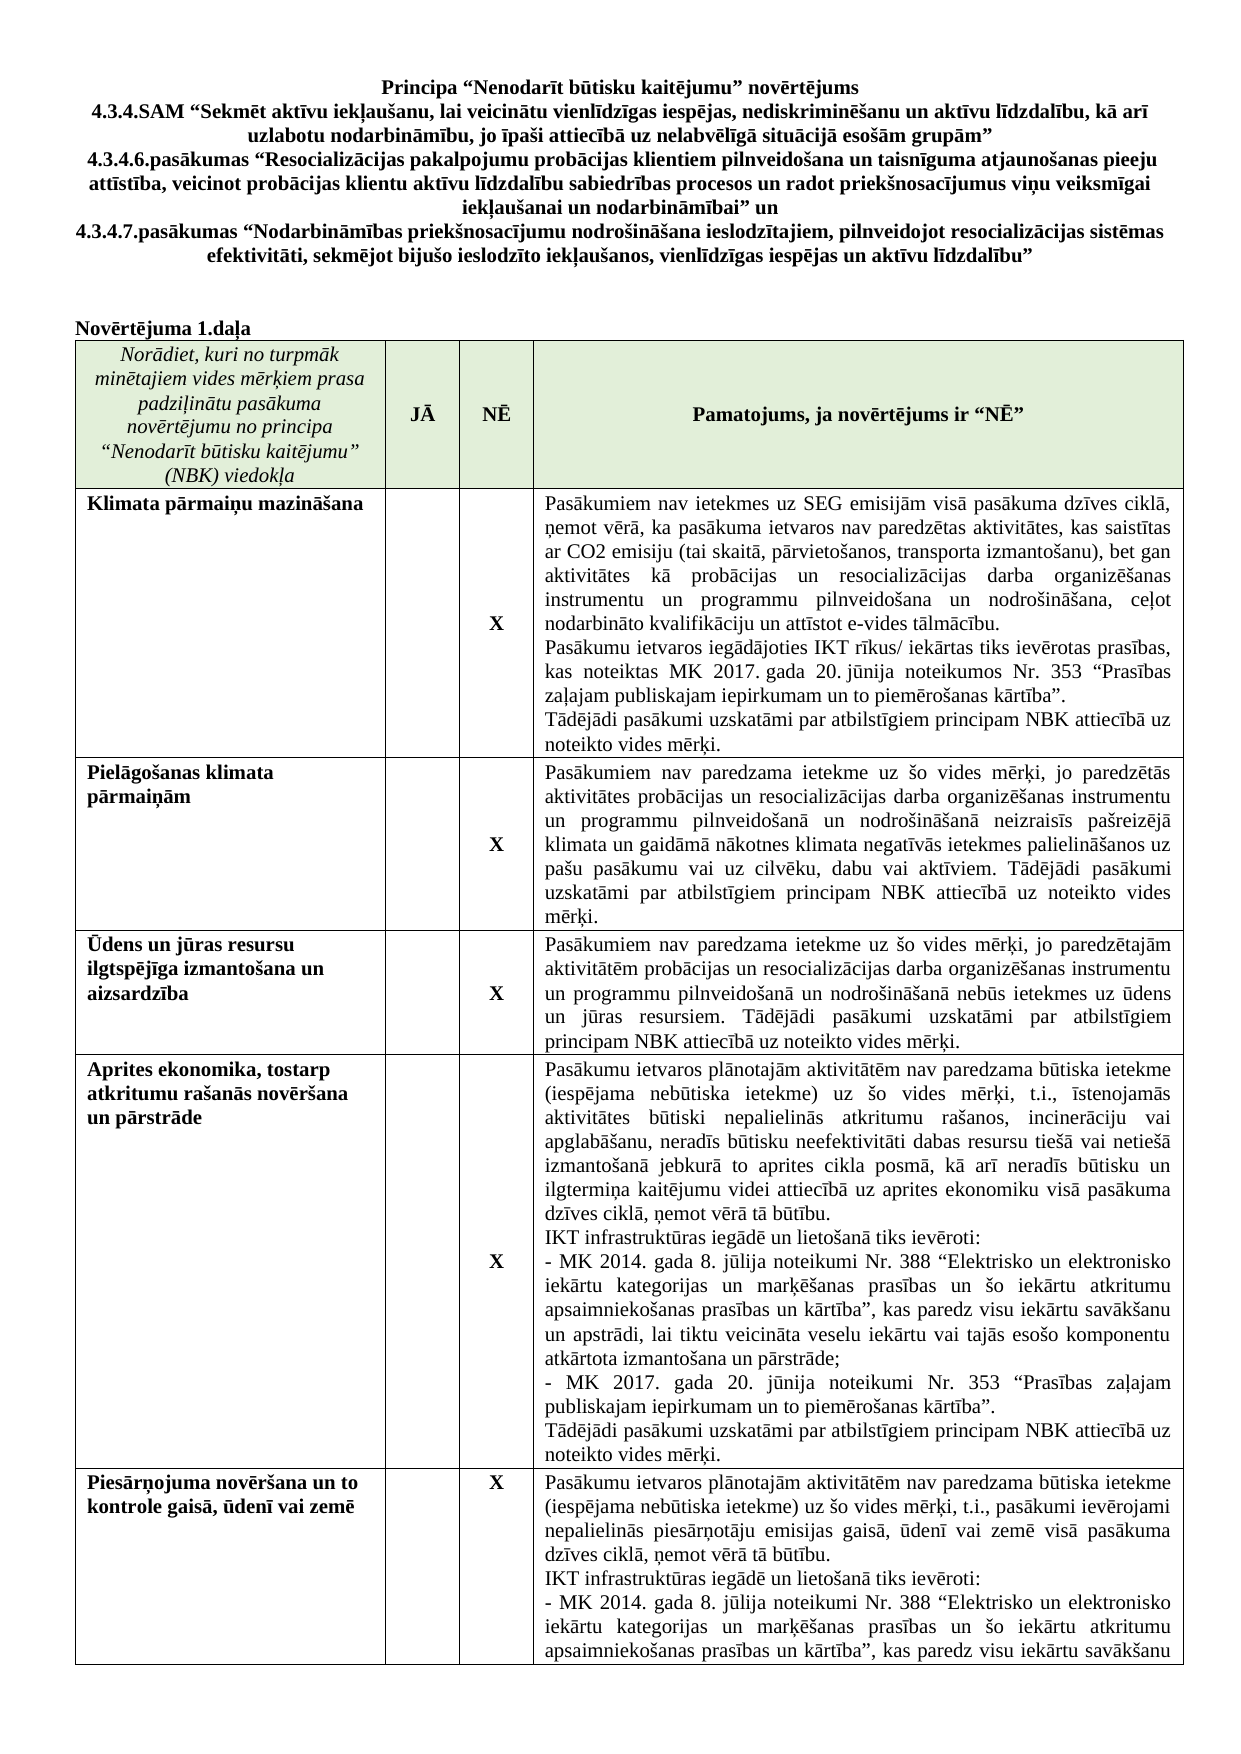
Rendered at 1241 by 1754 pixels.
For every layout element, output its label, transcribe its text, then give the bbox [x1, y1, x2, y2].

table_cell X [460, 1055, 533, 1467]
table_header Pamatojums, ja novērtējums ir “NĒ” [534, 341, 1183, 488]
text 4.3.4.6.pasākumas “Resocializācijas pakalpojumu probācijas klientiem pilnveidošana un taisnīguma atjaunošanas pieeju attīstība, veicinot probācijas klientu aktīvu līdzdalību sabiedrības procesos un radot priekšnosacījumus viņu veiksmīgai iekļaušanai un nodarbināmībai” un [75, 147, 1165, 219]
table_cell X [460, 489, 533, 757]
table_cell [386, 489, 459, 757]
text 4.3.4.SAM “Sekmēt aktīvu iekļaušanu, lai veicinātu vienlīdzīgas iespējas, nediskriminēšanu un aktīvu līdzdalību, kā arī uzlabotu nodarbināmību, jo īpaši attiecībā uz nelabvēlīgā situācijā esošām grupām” [75, 99, 1165, 147]
table_cell [386, 758, 459, 930]
text 4.3.4.7.pasākumas “Nodarbināmības priekšnosacījumu nodrošināšana ieslodzītajiem, pilnveidojot resocializācijas sistēmas efektivitāti, sekmējot bijušo ieslodzīto iekļaušanos, vienlīdzīgas iespējas un aktīvu līdzdalību” [75, 219, 1165, 267]
table_cell Pasākumiem nav paredzama ietekme uz šo vides mērķi, jo paredzētās aktivitātes probācijas un resocializācijas darba organizēšanas instrumentu un programmu pilnveidošanā un nodrošināšanā neizraisīs pašreizējā klimata un gaidāmā nākotnes klimata negatīvās ietekmes palielināšanos uz pašu pasākumu vai uz cilvēku, dabu vai aktīviem. Tādējādi pasākumi uzskatāmi par atbilstīgiem principam NBK attiecībā uz noteikto vides mērķi. [534, 758, 1183, 930]
table_cell Pasākumiem nav paredzama ietekme uz šo vides mērķi, jo paredzētajām aktivitātēm probācijas un resocializācijas darba organizēšanas instrumentu un programmu pilnveidošanā un nodrošināšanā nebūs ietekmes uz ūdens un jūras resursiem. Tādējādi pasākumi uzskatāmi par atbilstīgiem principam NBK attiecībā uz noteikto vides mērķi. [534, 931, 1183, 1054]
table_header NĒ [460, 341, 533, 488]
table_header JĀ [386, 341, 459, 488]
text Principa “Nenodarīt būtisku kaitējumu” novērtējums [75, 75, 1165, 99]
table_cell [386, 1055, 459, 1467]
table_cell Pasākumiem nav ietekmes uz SEG emisijām visā pasākuma dzīves ciklā, ņemot vērā, ka pasākuma ietvaros nav paredzētas aktivitātes, kas saistītas ar CO2 emisiju (tai skaitā, pārvietošanos, transporta izmantošanu), bet gan aktivitātes kā probācijas un resocializācijas darba organizēšanas instrumentu un programmu pilnveidošana un nodrošināšana, ceļot nodarbināto kvalifikāciju un attīstot e-vides tālmācību. Pasākumu ietvaros iegādājoties IKT rīkus/ iekārtas tiks ievērotas prasības, kas noteiktas MK 2017. gada 20. jūnija noteikumos Nr. 353 “Prasības zaļajam publiskajam iepirkumam un to piemērošanas kārtība”. Tādējādi pasākumi uzskatāmi par atbilstīgiem principam NBK attiecībā uz noteikto vides mērķi. [534, 489, 1183, 757]
table_cell X [460, 758, 533, 930]
text Novērtējuma 1.daļa [75, 316, 1165, 340]
table_cell Pasākumu ietvaros plānotajām aktivitātēm nav paredzama būtiska ietekme (iespējama nebūtiska ietekme) uz šo vides mērķi, t.i., īstenojamās aktivitātes būtiski nepalielinās atkritumu rašanos, incinerāciju vai apglabāšanu, neradīs būtisku neefektivitāti dabas resursu tiešā vai netiešā izmantošanā jebkurā to aprites cikla posmā, kā arī neradīs būtisku un ilgtermiņa kaitējumu videi attiecībā uz aprites ekonomiku visā pasākuma dzīves ciklā, ņemot vērā tā būtību. IKT infrastruktūras iegādē un lietošanā tiks ievēroti: - MK 2014. gada 8. jūlija noteikumi Nr. 388 “Elektrisko un elektronisko iekārtu kategorijas un marķēšanas prasības un šo iekārtu atkritumu apsaimniekošanas prasības un kārtība”, kas paredz visu iekārtu savākšanu un apstrādi, lai tiktu veicināta veselu iekārtu vai tajās esošo komponentu atkārtota izmantošana un pārstrāde; - MK 2017. gada 20. jūnija noteikumi Nr. 353 “Prasības zaļajam publiskajam iepirkumam un to piemērošanas kārtība”. Tādējādi pasākumi uzskatāmi par atbilstīgiem principam NBK attiecībā uz noteikto vides mērķi. [534, 1055, 1183, 1467]
table_cell [386, 931, 459, 1054]
table_cell [386, 1469, 459, 1664]
table_cell Pielāgošanas klimata pārmaiņām [76, 758, 385, 930]
table_cell Aprites ekonomika, tostarp atkritumu rašanās novēršana un pārstrāde [76, 1055, 385, 1467]
table_cell Ūdens un jūras resursu ilgtspējīga izmantošana un aizsardzība [76, 931, 385, 1054]
table_header Norādiet, kuri no turpmāk minētajiem vides mērķiem prasa padziļinātu pasākuma novērtējumu no principa “Nenodarīt būtisku kaitējumu” (NBK) viedokļa [76, 341, 385, 488]
table_cell X [460, 1469, 533, 1664]
table_cell X [460, 931, 533, 1054]
table_cell Klimata pārmaiņu mazināšana [76, 489, 385, 757]
table_cell Piesārņojuma novēršana un to kontrole gaisā, ūdenī vai zemē [76, 1469, 385, 1664]
